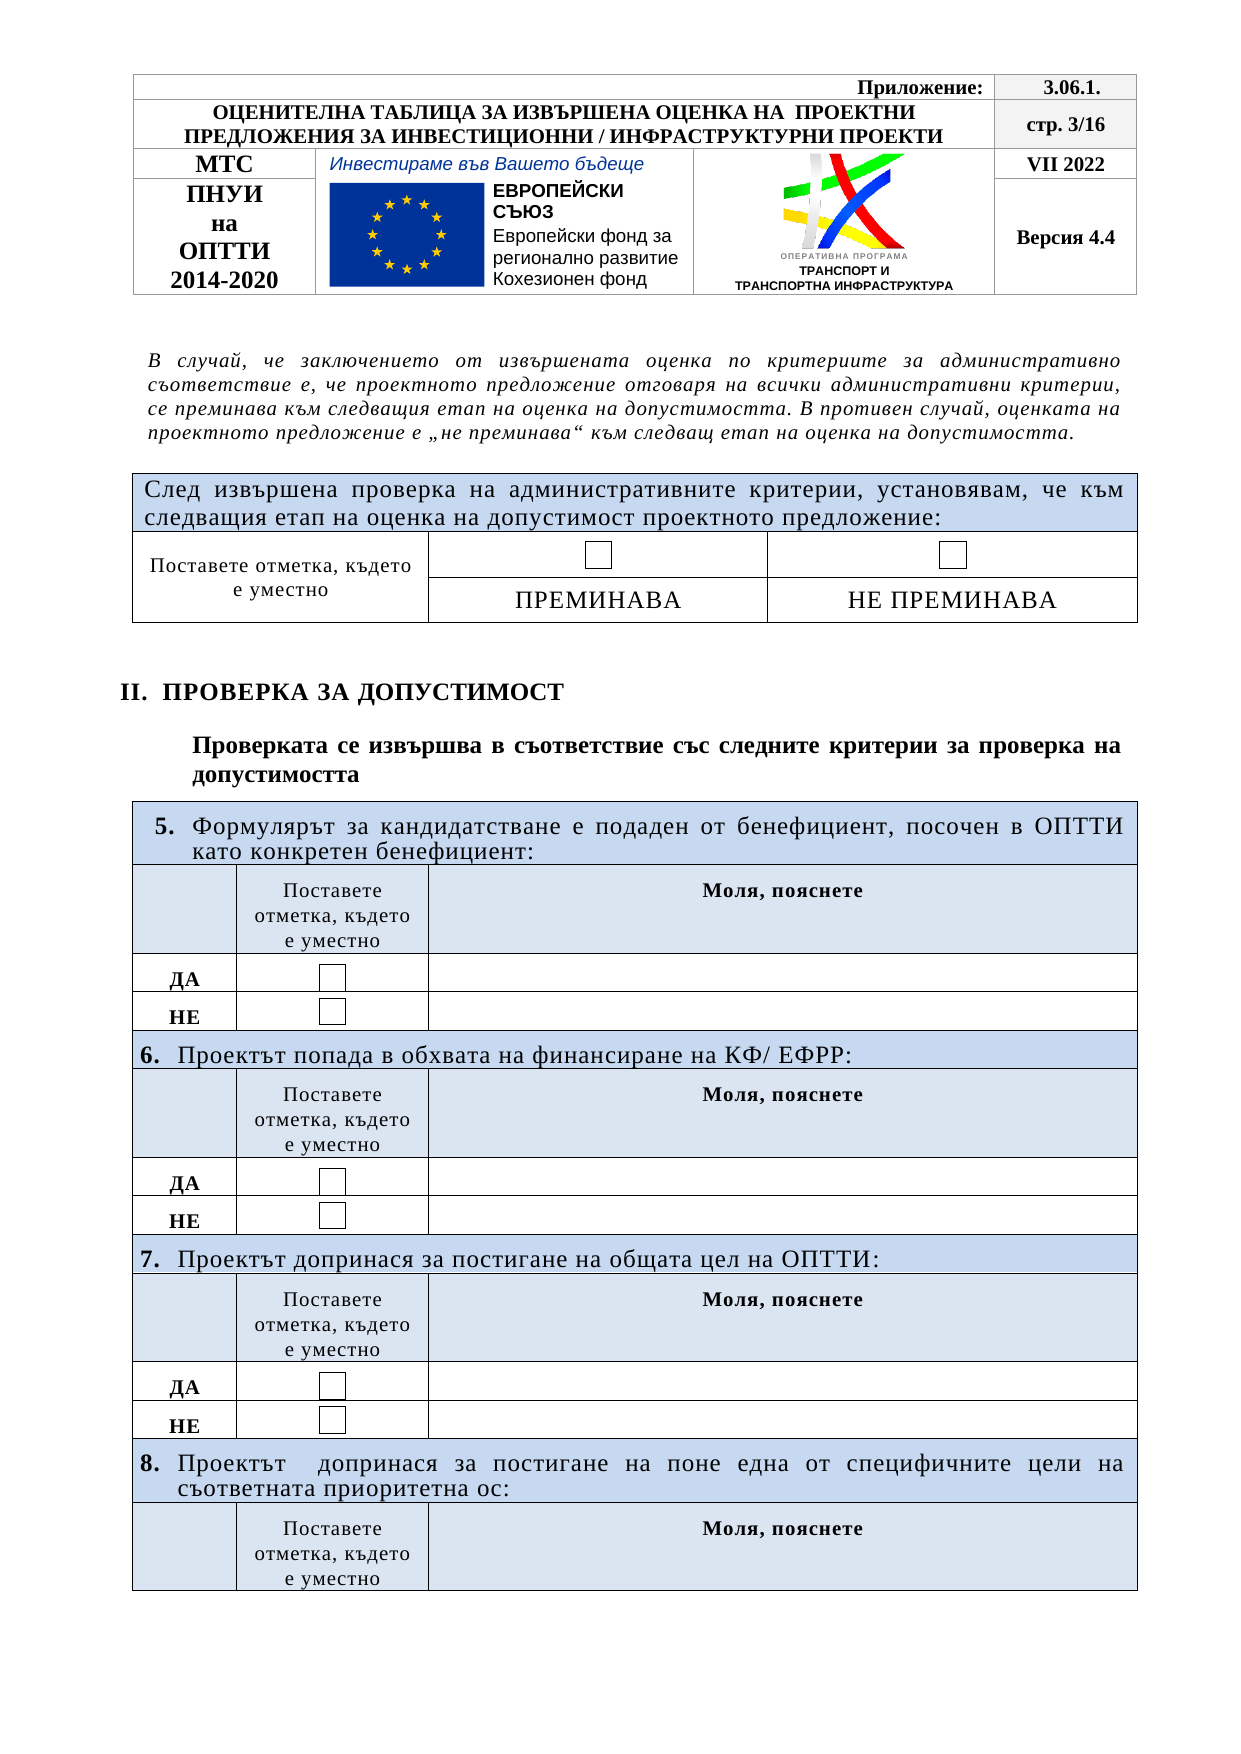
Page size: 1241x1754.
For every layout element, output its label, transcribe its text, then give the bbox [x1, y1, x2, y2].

table_cell НЕ [133, 992, 236, 1030]
table_cell [429, 954, 1137, 991]
table_cell [429, 1401, 1137, 1438]
table_cell Моля, пояснете [429, 1274, 1137, 1361]
table_cell Моля, пояснете [429, 865, 1137, 953]
table_cell [133, 1503, 236, 1590]
table_cell [133, 1069, 236, 1157]
table_cell [429, 1196, 1137, 1234]
table_cell [237, 1158, 428, 1195]
table_cell НЕ [133, 1401, 236, 1438]
table_cell Поставете отметка, където е уместно [237, 1069, 428, 1157]
text Проверката се извършва в съответствие със следните критерии за проверка на допустимостта [192, 731, 1122, 788]
table_cell НЕ [133, 1196, 236, 1234]
table_cell [768, 532, 1137, 577]
table_cell Проектът попада в обхвата на финансиране на КФ/ ЕФРР: [133, 1031, 1137, 1068]
table_cell [133, 1274, 236, 1361]
table_cell Поставете отметка, където е уместно [237, 1503, 428, 1590]
table_cell Моля, пояснете [429, 1069, 1137, 1157]
table_cell ПРЕМИНАВА [429, 578, 767, 622]
table_cell [133, 865, 236, 953]
picture [782, 153, 906, 249]
table_cell [237, 1362, 428, 1399]
table_cell [237, 1196, 428, 1234]
table_cell ДА [133, 954, 236, 991]
table_cell [429, 1362, 1137, 1399]
table_cell Проектът допринася за постигане на поне една от специфичните цели на съответната приоритетна ос: [133, 1439, 1137, 1502]
table_cell НЕ ПРЕМИНАВА [768, 578, 1137, 622]
table_cell [237, 992, 428, 1030]
table_cell [237, 1401, 428, 1438]
table_cell ДА [133, 1362, 236, 1399]
table_cell [429, 992, 1137, 1030]
table_cell Поставете отметка, където е уместно [133, 532, 428, 622]
table_cell [237, 954, 428, 991]
table_cell Поставете отметка, където е уместно [237, 865, 428, 953]
table_cell [429, 1158, 1137, 1195]
table_header Формулярът за кандидатстване е подаден от бенефициент, посочен в ОПТТИ като конкретен бенефициент: [133, 802, 1137, 864]
list ПРОВЕРКА ЗА ДОПУСТИМОСТ [148, 677, 1122, 706]
table_cell ДА [133, 1158, 236, 1195]
table_cell [429, 532, 767, 577]
table_cell Проектът допринася за постигане на общата цел на ОПТТИ: [133, 1235, 1137, 1272]
table_header След извършена проверка на административните критерии, установявам, че към следващия етап на оценка на допустимост проектното предложение: [133, 474, 1137, 531]
table_cell Моля, пояснете [429, 1503, 1137, 1590]
text В случай, че заключението от извършената оценка по критериите за административно съответствие е, че проектното предложение отговаря на всички административни критерии, се преминава към следващия етап на оценка на допустимостта. В противен случай, оценката на проектното предложение е „не преминава“ към следващ етап на оценка на допустимостта. [148, 348, 1122, 444]
table_cell Поставете отметка, където е уместно [237, 1274, 428, 1361]
